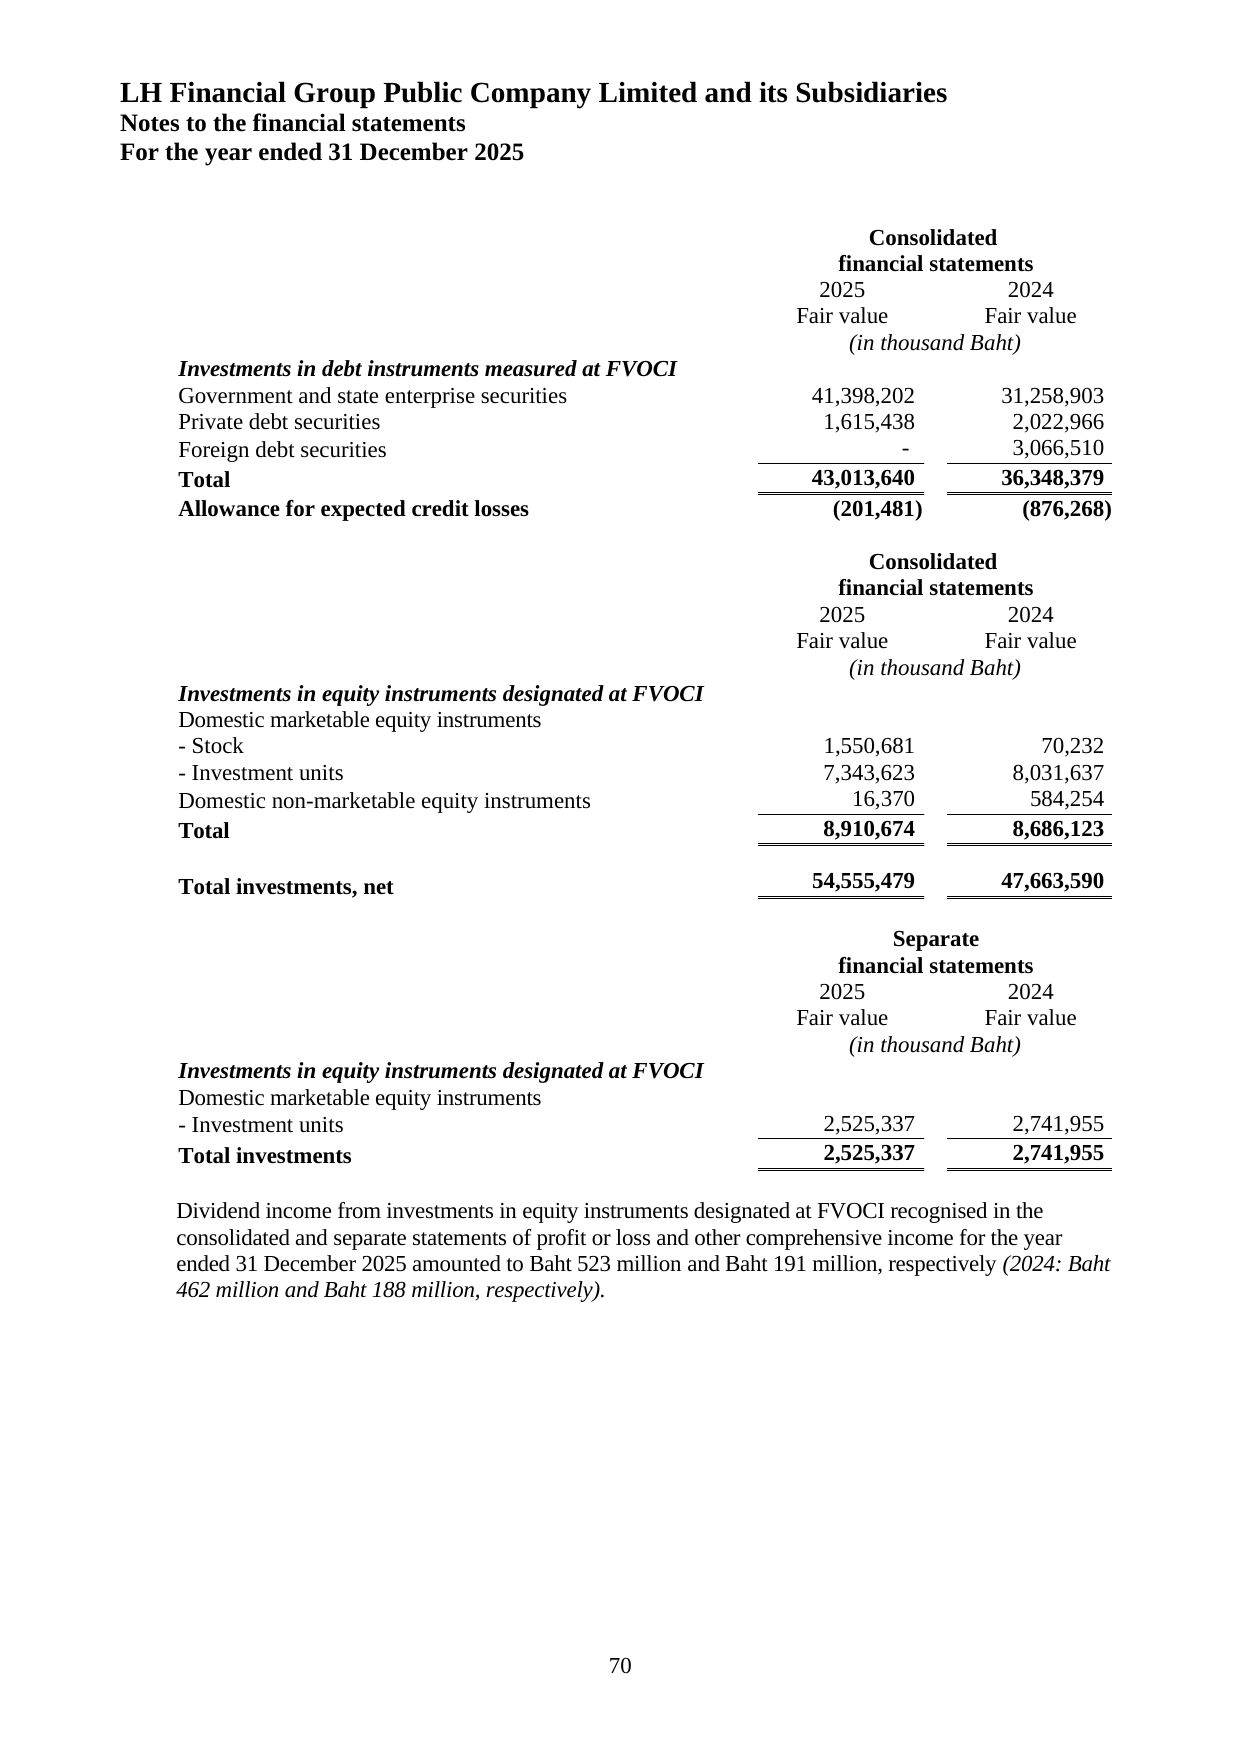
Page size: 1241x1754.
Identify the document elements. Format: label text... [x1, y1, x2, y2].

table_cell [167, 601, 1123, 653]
text Dividend income from investments in equity instruments designated at FVOCI recognised in the consolidated and separate statements of profit or loss and other comprehensive income for the year ended 31 December 2025 amounted to Baht 523 million and Baht 191 million, respectively (2024: Baht 462 million and Baht 188 million, respectively). [176, 1197, 1120, 1303]
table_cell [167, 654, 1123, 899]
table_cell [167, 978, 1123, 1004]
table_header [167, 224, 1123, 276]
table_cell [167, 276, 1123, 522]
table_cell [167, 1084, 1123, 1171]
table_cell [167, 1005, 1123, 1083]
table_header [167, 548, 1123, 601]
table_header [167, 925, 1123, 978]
